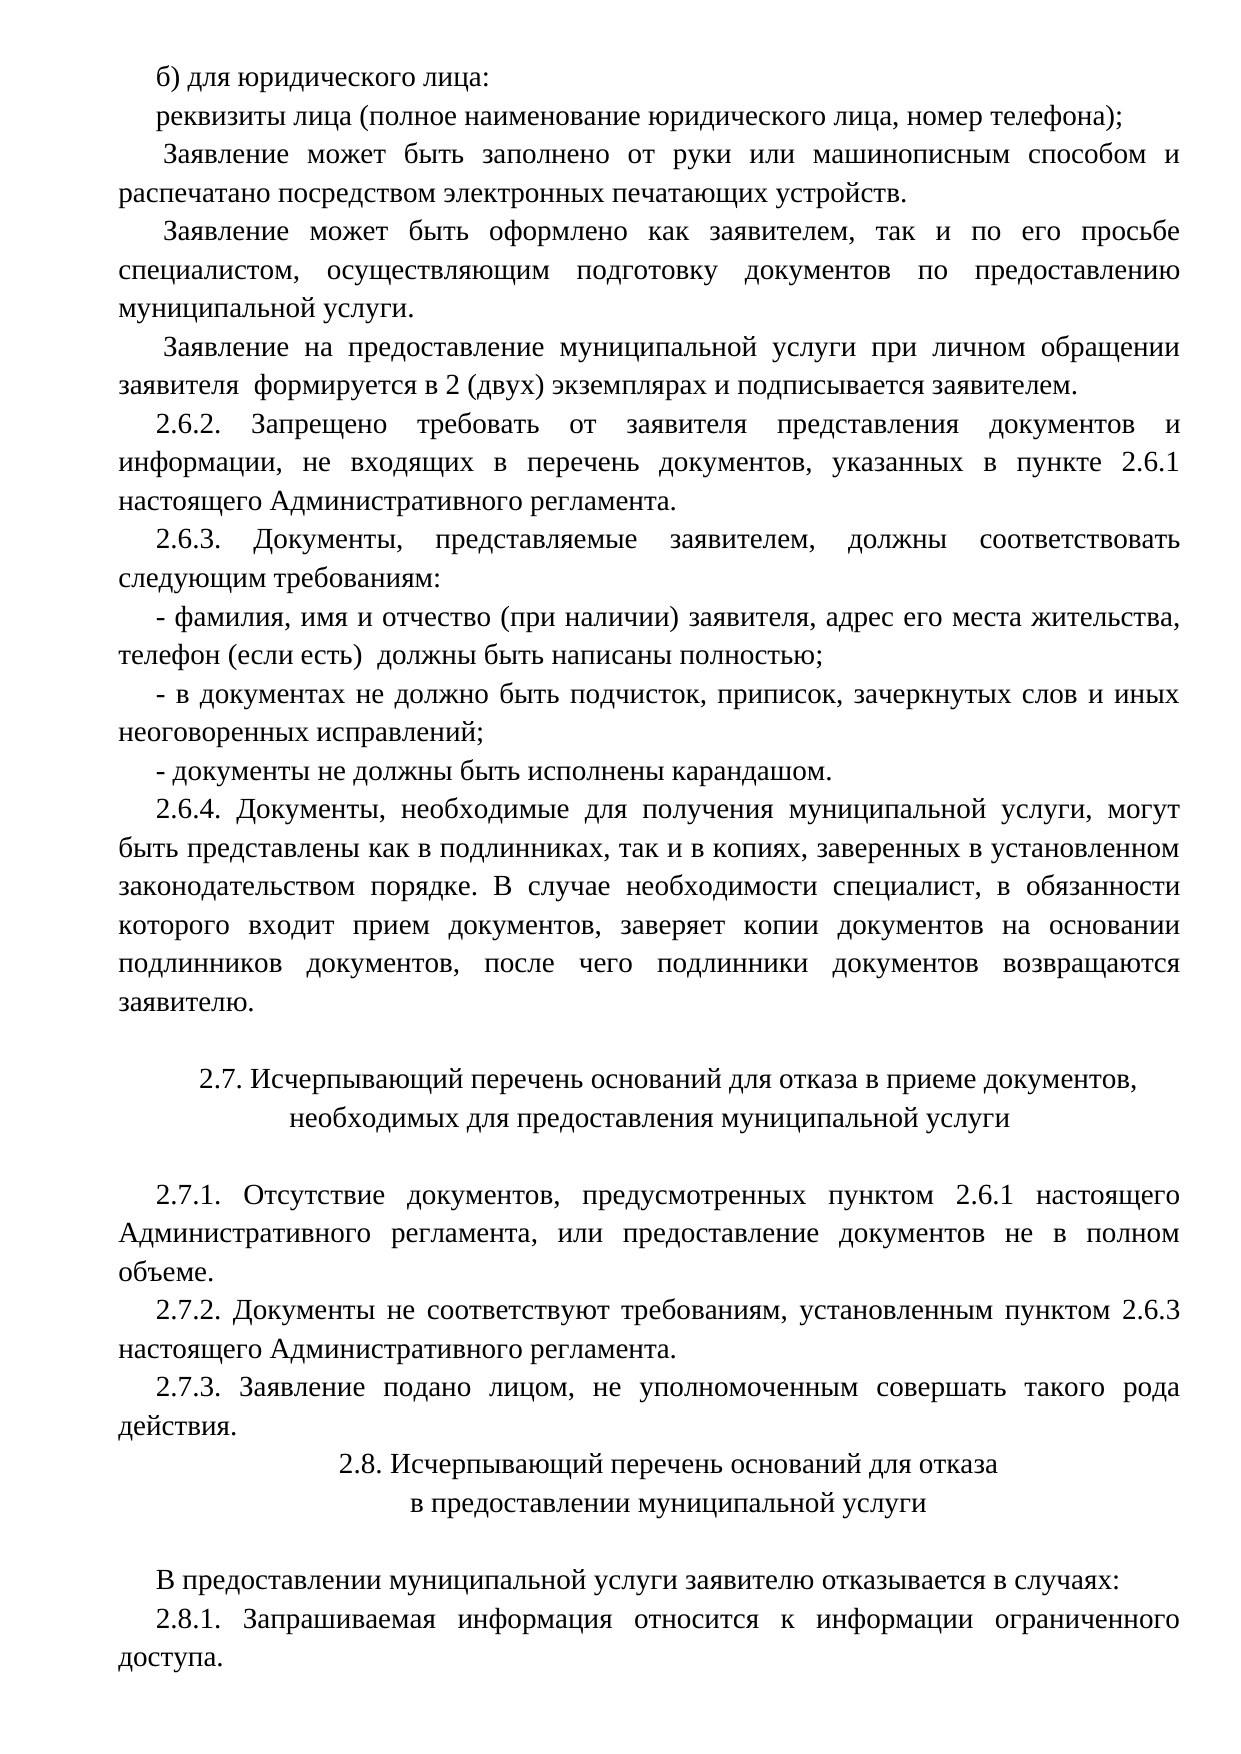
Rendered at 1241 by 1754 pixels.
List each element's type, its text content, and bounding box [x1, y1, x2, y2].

text - в документах не должно быть подчисток, приписок, зачеркнутых слов и иных неоговоренных исправлений; [118, 676, 1181, 748]
text в предоставлении муниципальной услуги [118, 1485, 1181, 1519]
text б) для юридического лица: [118, 59, 1181, 93]
text 2.7.1. Отсутствие документов, предусмотренных пунктом 2.6.1 настоящего Административного регламента, или предоставление документов не в полном объеме. [118, 1177, 1181, 1287]
text 2.6.3. Документы, представляемые заявителем, должны соответствовать следующим требованиям: [118, 522, 1181, 594]
text 2.7. Исчерпывающий перечень оснований для отказа в приеме документов, необходимых для предоставления муниципальной услуги [118, 1061, 1181, 1133]
text 2.7.3. Заявление подано лицом, не уполномоченным совершать такого рода действия. [118, 1369, 1181, 1442]
text Заявление может быть заполнено от руки или машинописным способом и распечатано посредством электронных печатающих устройств. [118, 136, 1181, 208]
text Заявление на предоставление муниципальной услуги при личном обращении заявителя формируется в 2 (двух) экземплярах и подписывается заявителем. [118, 329, 1181, 401]
text Заявление может быть оформлено как заявителем, так и по его просьбе специалистом, осуществляющим подготовку документов по предоставлению муниципальной услуги. [118, 213, 1181, 324]
text 2.7.2. Документы не соответствуют требованиям, установленным пунктом 2.6.3 настоящего Административного регламента. [118, 1292, 1181, 1364]
text - фамилия, имя и отчество (при наличии) заявителя, адрес его места жительства, телефон (если есть) должны быть написаны полностью; [118, 599, 1181, 671]
text 2.8.1. Запрашиваемая информация относится к информации ограниченного доступа. [118, 1601, 1181, 1673]
text - документы не должны быть исполнены карандашом. [118, 753, 1181, 786]
text 2.6.4. Документы, необходимые для получения муниципальной услуги, могут быть представлены как в подлинниках, так и в копиях, заверенных в установленном законодательством порядке. В случае необходимости специалист, в обязанности которого входит прием документов, заверяет копии документов на основании подлинников документов, после чего подлинники документов возвращаются заявителю. [118, 791, 1181, 1018]
text 2.8. Исчерпывающий перечень оснований для отказа [118, 1447, 1181, 1480]
text реквизиты лица (полное наименование юридического лица, номер телефона); [118, 98, 1181, 131]
text В предоставлении муниципальной услуги заявителю отказывается в случаях: [118, 1562, 1181, 1596]
text 2.6.2. Запрещено требовать от заявителя представления документов и информации, не входящих в перечень документов, указанных в пункте 2.6.1 настоящего Административного регламента. [118, 406, 1181, 517]
